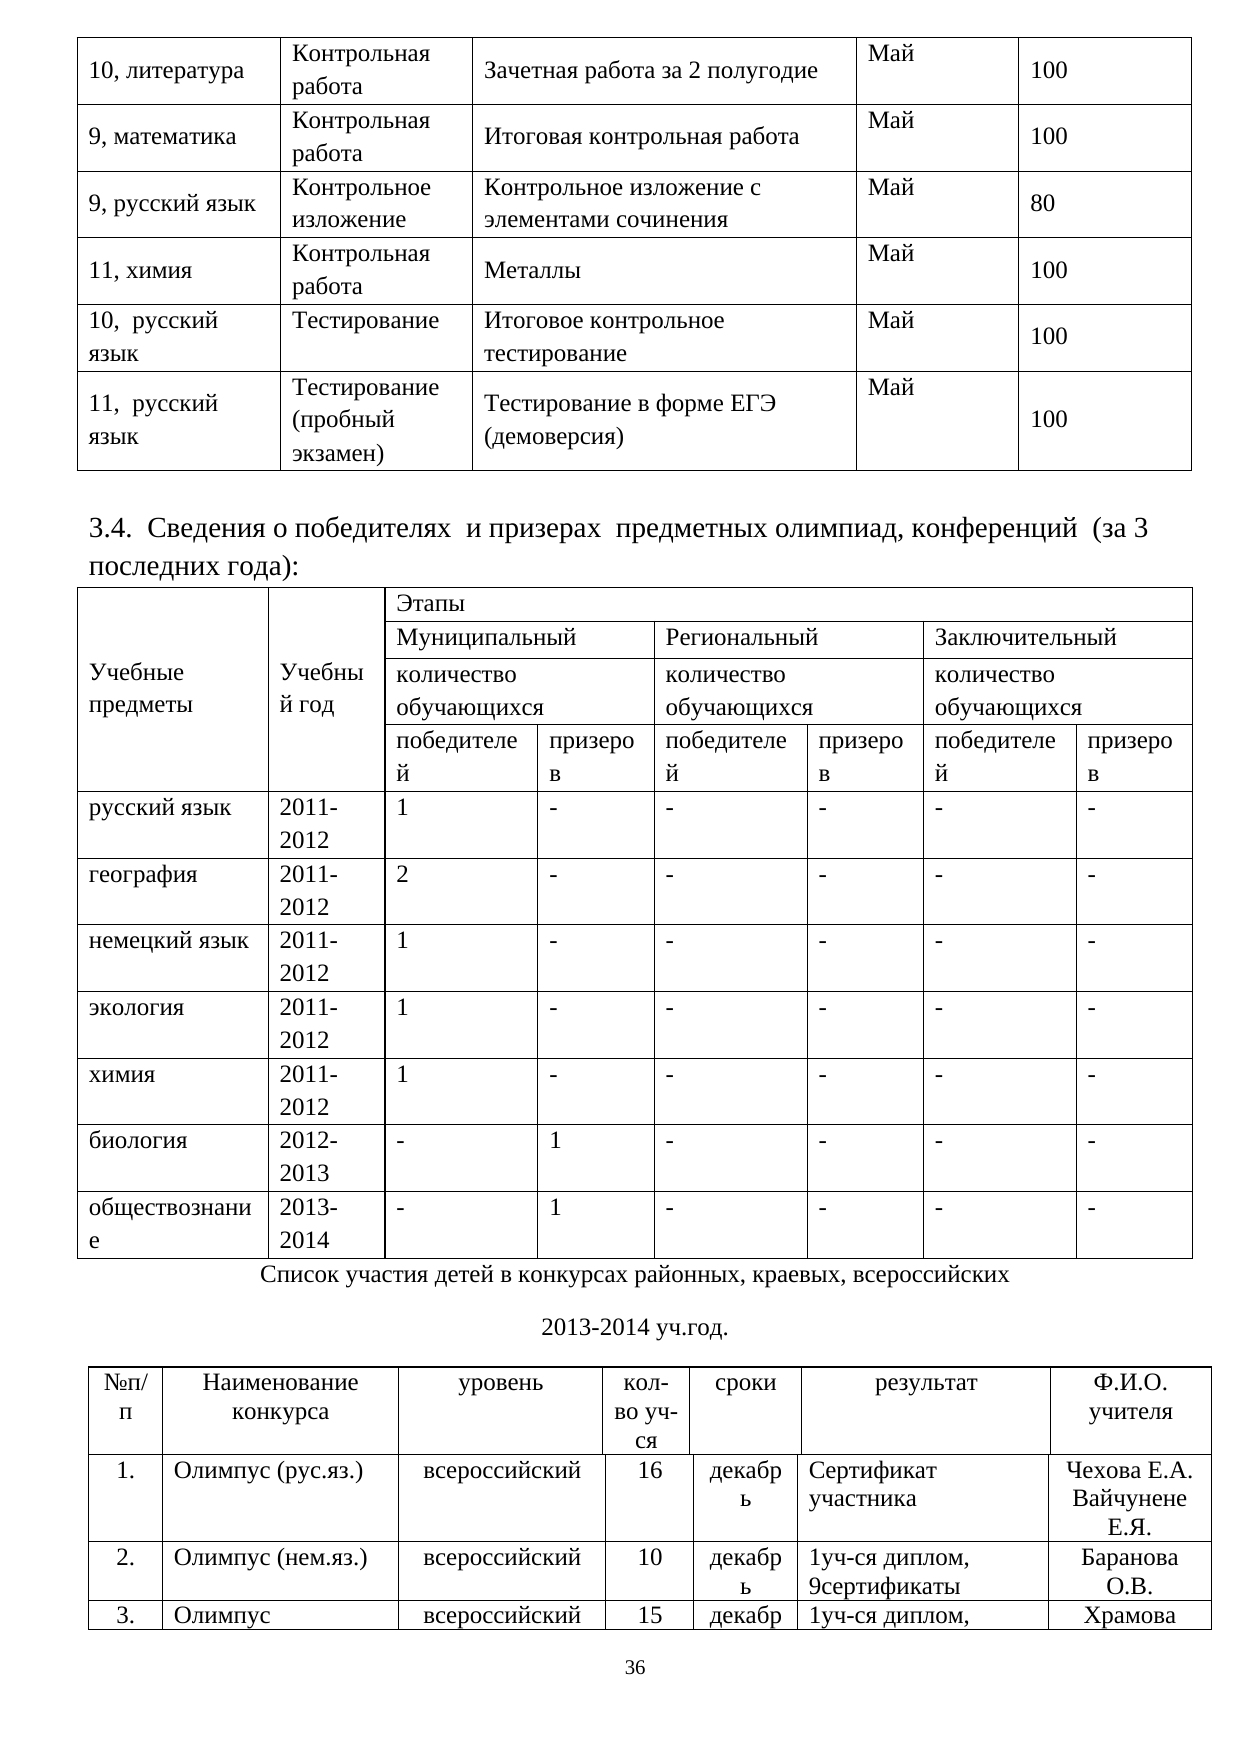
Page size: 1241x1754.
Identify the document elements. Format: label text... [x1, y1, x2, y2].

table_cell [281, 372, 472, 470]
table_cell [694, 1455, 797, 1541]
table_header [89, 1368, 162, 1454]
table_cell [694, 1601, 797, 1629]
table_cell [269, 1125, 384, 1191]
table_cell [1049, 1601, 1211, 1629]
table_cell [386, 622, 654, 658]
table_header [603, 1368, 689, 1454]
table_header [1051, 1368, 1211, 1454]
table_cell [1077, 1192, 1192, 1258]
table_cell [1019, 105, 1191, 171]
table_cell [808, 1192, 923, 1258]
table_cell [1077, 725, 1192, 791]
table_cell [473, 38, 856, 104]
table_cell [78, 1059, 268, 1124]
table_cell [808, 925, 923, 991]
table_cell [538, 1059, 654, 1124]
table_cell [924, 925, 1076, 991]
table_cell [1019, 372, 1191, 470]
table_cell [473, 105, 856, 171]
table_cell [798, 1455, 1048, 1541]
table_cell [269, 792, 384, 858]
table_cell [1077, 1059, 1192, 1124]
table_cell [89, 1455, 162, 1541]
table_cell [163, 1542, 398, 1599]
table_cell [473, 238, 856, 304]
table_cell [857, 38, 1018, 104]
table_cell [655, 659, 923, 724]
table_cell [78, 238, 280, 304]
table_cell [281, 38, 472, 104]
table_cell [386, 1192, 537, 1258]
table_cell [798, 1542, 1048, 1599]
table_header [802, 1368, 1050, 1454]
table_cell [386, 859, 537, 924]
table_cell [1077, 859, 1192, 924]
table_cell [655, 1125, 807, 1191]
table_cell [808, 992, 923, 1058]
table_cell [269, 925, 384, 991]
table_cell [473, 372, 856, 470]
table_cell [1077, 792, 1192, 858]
text 3.4. Сведения о победителях и призерах предметных олимпиад, конференций (за 3 последних года): [89, 510, 1181, 582]
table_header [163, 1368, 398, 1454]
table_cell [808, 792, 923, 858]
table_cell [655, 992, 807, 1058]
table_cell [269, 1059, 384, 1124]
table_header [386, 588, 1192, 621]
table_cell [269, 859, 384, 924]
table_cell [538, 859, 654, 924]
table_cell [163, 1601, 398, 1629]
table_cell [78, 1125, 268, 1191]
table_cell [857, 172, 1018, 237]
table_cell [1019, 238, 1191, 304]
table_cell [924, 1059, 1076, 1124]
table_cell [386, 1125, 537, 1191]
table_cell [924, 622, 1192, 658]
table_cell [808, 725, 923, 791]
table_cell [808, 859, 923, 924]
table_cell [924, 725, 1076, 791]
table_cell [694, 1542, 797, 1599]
text Список участия детей в конкурсах районных, краевых, всероссийских [89, 1259, 1181, 1287]
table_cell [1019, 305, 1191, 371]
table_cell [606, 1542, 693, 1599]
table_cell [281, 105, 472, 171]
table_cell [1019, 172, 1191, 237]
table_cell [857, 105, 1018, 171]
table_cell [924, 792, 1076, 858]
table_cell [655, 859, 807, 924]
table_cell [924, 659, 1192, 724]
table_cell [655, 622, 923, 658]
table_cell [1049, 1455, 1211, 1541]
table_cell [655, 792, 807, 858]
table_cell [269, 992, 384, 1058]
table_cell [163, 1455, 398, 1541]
text 2013-2014 уч.год. [89, 1312, 1181, 1341]
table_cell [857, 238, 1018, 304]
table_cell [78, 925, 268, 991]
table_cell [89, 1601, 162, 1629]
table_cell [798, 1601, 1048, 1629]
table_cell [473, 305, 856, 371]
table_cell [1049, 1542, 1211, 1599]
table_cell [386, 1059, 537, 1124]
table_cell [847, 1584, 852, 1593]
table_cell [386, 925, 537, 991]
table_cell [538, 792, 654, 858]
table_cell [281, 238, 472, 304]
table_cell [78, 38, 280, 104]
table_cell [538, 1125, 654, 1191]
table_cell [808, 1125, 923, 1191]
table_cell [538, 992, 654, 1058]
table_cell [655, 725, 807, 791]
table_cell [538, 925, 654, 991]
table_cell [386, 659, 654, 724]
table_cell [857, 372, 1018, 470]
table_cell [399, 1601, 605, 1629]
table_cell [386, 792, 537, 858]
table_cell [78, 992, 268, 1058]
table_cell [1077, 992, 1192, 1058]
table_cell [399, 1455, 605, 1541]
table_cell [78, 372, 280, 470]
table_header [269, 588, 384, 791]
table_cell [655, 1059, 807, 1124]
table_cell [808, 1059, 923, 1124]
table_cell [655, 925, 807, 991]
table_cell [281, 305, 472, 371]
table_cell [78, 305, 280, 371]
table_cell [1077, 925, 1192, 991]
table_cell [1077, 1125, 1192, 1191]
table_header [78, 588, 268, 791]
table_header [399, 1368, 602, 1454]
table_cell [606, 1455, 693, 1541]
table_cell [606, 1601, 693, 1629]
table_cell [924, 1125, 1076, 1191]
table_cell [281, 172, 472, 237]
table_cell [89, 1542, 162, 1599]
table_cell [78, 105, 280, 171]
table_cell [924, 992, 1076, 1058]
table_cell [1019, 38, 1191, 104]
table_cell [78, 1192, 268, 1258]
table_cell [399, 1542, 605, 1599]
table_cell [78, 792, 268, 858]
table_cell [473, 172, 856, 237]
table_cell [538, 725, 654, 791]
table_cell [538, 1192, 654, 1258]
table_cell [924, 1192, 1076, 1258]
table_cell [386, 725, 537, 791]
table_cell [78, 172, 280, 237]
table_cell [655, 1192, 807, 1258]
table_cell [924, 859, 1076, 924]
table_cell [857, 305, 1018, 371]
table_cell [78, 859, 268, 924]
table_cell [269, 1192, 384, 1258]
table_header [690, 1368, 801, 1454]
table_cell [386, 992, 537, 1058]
